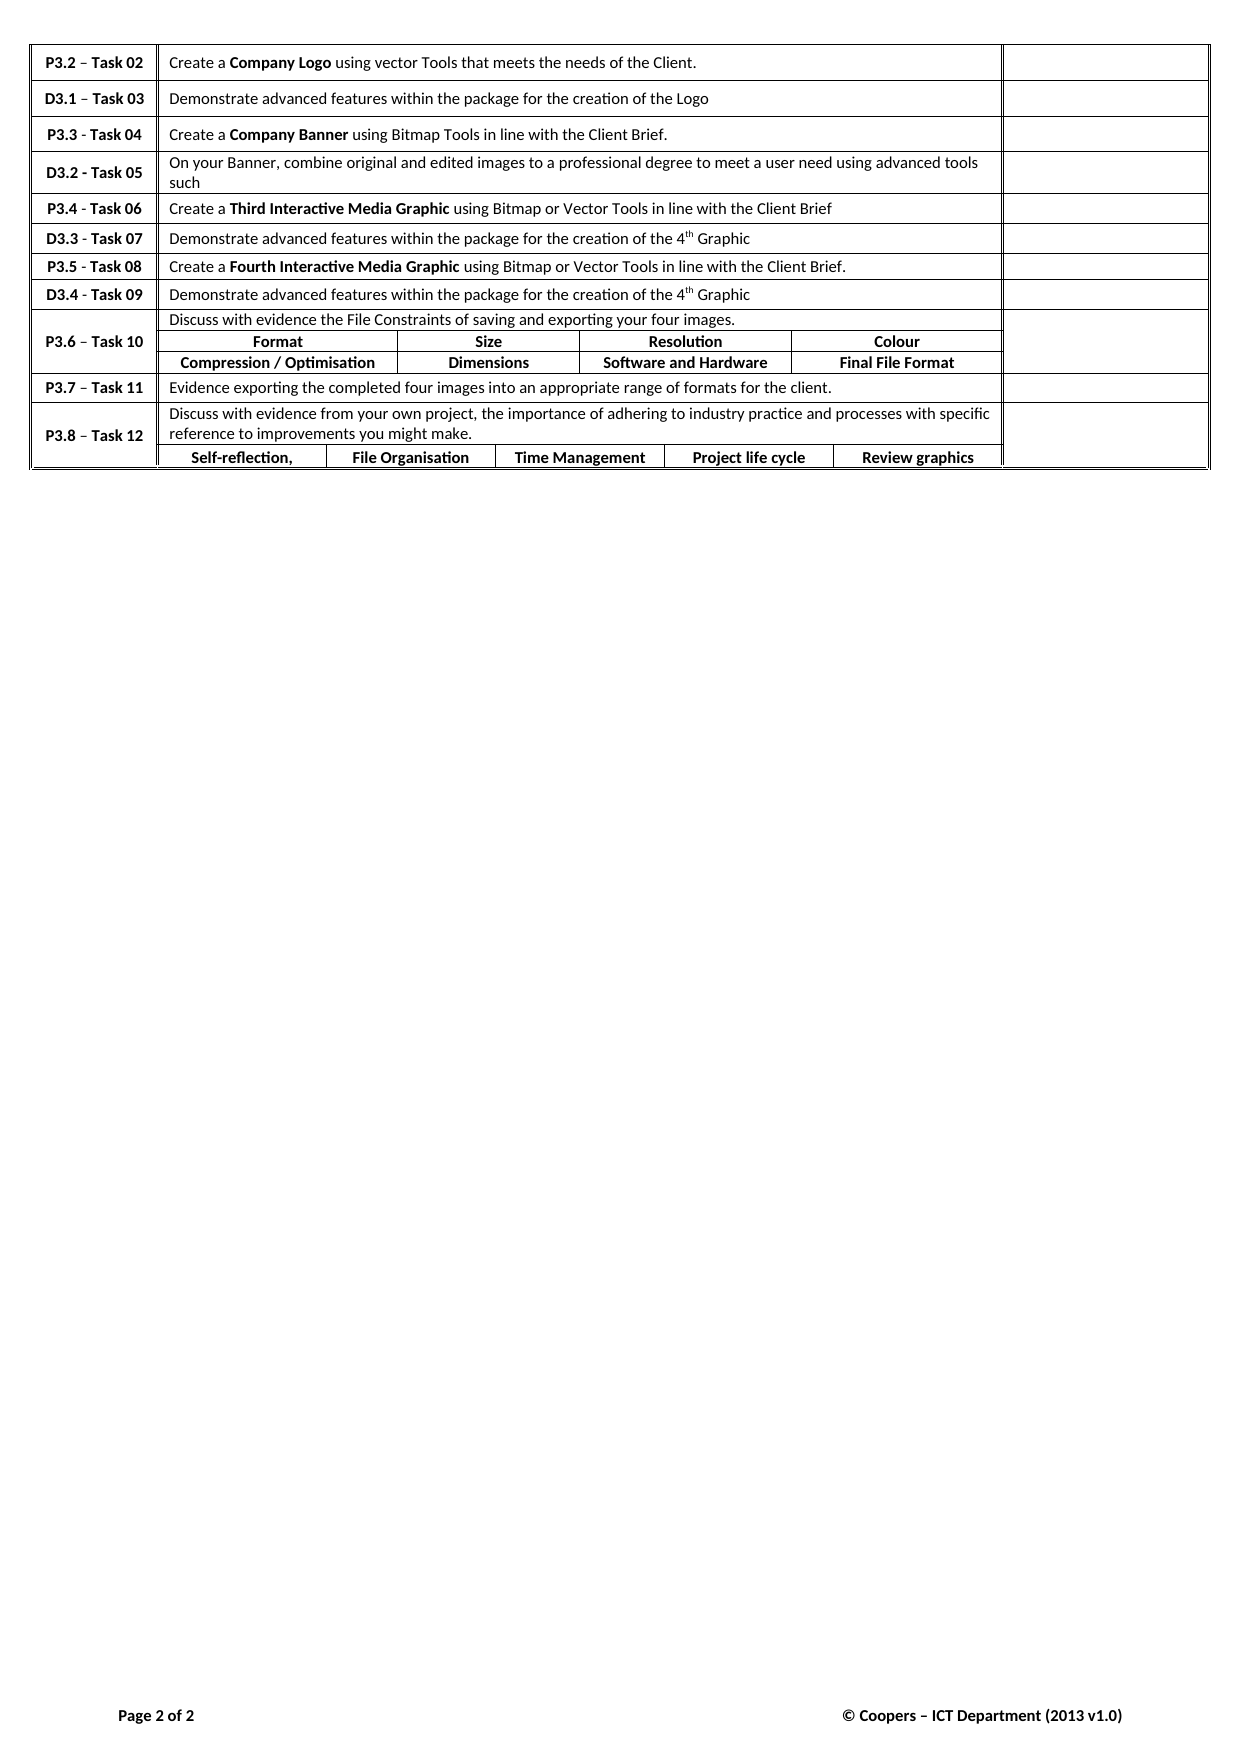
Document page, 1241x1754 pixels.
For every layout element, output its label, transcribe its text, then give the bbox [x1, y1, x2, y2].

table_cell [1004, 117, 1208, 151]
table_cell [1004, 81, 1208, 116]
table_cell Colour [792, 331, 1001, 351]
table_cell P3.6 – Task 10 [32, 310, 156, 373]
table_cell [1004, 310, 1208, 373]
table_cell D3.3 - Task 07 [32, 224, 156, 252]
table_cell Evidence exporting the completed four images into an appropriate range of formats for the client. [159, 374, 1001, 402]
table_cell Project life cycle [665, 445, 833, 467]
table_cell Resolution [580, 331, 791, 351]
table_cell Create a Company Logo using vector Tools that meets the needs of the Client. [159, 45, 1001, 80]
table_cell P3.8 – Task 12 [32, 403, 158, 467]
table_cell Final File Format [792, 352, 1001, 373]
table_cell [1004, 224, 1208, 252]
table_cell On your Banner, combine original and edited images to a professional degree to meet a user need using advanced tools such [159, 152, 1001, 193]
table_cell Demonstrate advanced features within the package for the creation of the 4th Graphic [159, 224, 1001, 252]
table_cell Review graphics [834, 445, 1003, 467]
table_cell P3.2 – Task 02 [32, 45, 156, 80]
table_cell [1004, 45, 1208, 80]
table_cell D3.2 - Task 05 [32, 152, 156, 193]
table_cell [1004, 152, 1208, 193]
table_cell Create a Company Banner using Bitmap Tools in line with the Client Brief. [159, 117, 1001, 151]
table_cell D3.1 – Task 03 [32, 81, 156, 116]
table_cell [1004, 194, 1208, 223]
table_cell Demonstrate advanced features within the package for the creation of the Logo [159, 81, 1001, 116]
table_cell P3.3 - Task 04 [32, 117, 156, 151]
table_cell Self-reflection, [158, 445, 326, 467]
table_cell Size [398, 331, 579, 351]
table_cell Create a Fourth Interactive Media Graphic using Bitmap or Vector Tools in line with the Client Brief. [159, 254, 1001, 279]
table_cell Demonstrate advanced features within the package for the creation of the 4th Graphic [159, 280, 1001, 308]
table_cell [1003, 403, 1208, 467]
table_cell Dimensions [398, 352, 579, 373]
table_cell [1004, 254, 1208, 279]
table_cell Software and Hardware [580, 352, 791, 373]
table_cell Compression / Optimisation [159, 352, 397, 373]
table_cell Create a Third Interactive Media Graphic using Bitmap or Vector Tools in line with the Client Brief [159, 194, 1001, 223]
table_cell P3.7 – Task 11 [32, 374, 156, 402]
table_cell Time Management [496, 445, 664, 467]
table_cell [1004, 374, 1208, 402]
table_cell P3.4 - Task 06 [32, 194, 156, 223]
table_cell [1004, 280, 1208, 308]
table_cell Discuss with evidence from your own project, the importance of adhering to industry practice and processes with specific reference to improvements you might make. [159, 403, 1001, 444]
table_cell P3.5 - Task 08 [32, 254, 156, 279]
table_cell Discuss with evidence the File Constraints of saving and exporting your four images. [159, 310, 1001, 330]
table_cell File Organisation [327, 445, 495, 467]
table_cell D3.4 - Task 09 [32, 280, 156, 308]
table_cell Format [159, 331, 397, 351]
